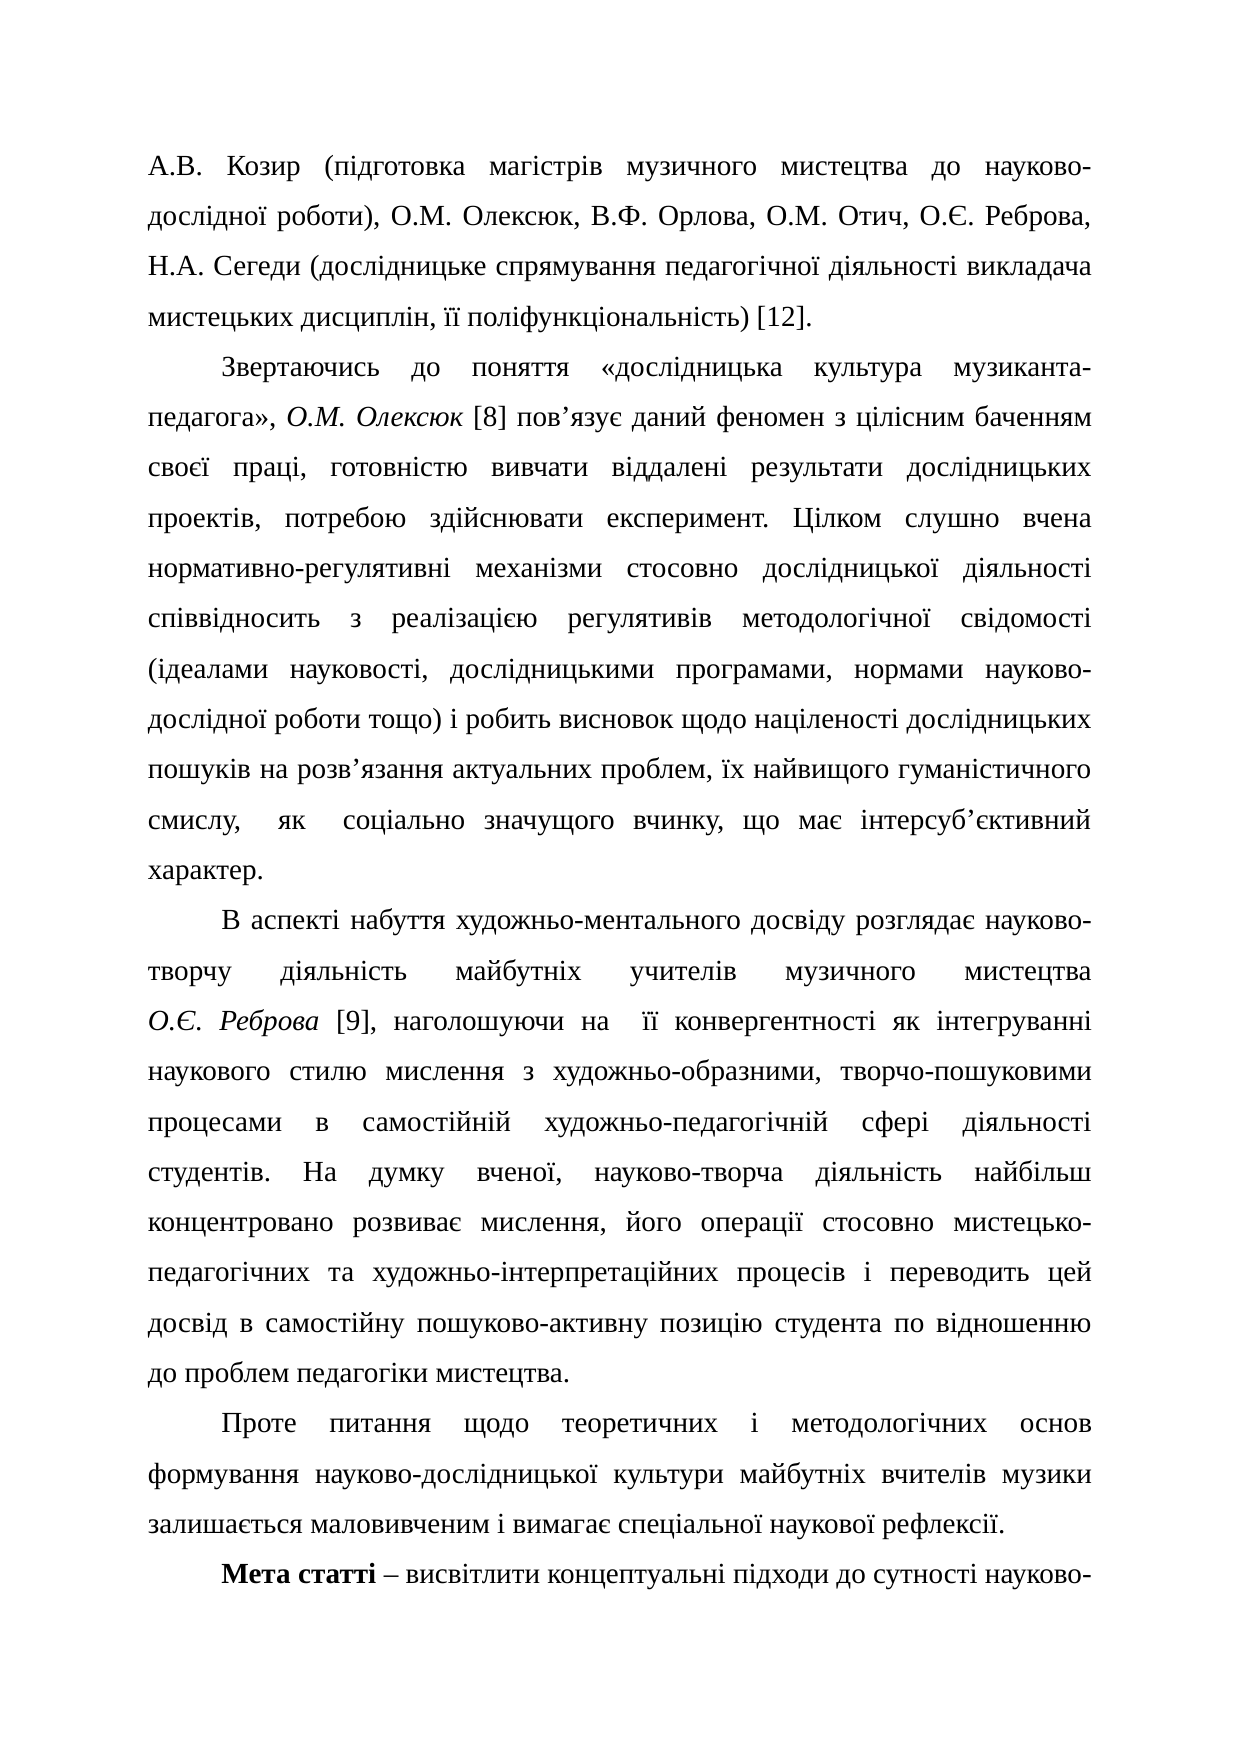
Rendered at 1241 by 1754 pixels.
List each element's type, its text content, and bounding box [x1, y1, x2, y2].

text В аспекті набуття художньо-ментального досвіду розглядає науково-творчу діяльність майбутніх учителів музичного мистецтва О.Є. Реброва [9], наголошуючи на її конвергентності як інтегруванні наукового стилю мислення з художньо-образними, творчо-пошуковими процесами в самостійній художньо-педагогічній сфері діяльності студентів. На думку вченої, науково-творча діяльність найбільш концентровано розвиває мислення, його операції стосовно мистецько-педагогічних та художньо-інтерпретаційних процесів і переводить цей досвід в самостійну пошуково-активну позицію студента по відношенню до проблем педагогіки мистецтва. [148, 902, 1092, 1389]
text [148, 1556, 1092, 1590]
text Звертаючись до поняття «дослідницька культура музиканта-педагога», О.М. Олексюк [8] пов’язує даний феномен з цілісним баченням своєї праці, готовністю вивчати віддалені результати дослідницьких проектів, потребою здійснювати експеримент. Цілком слушно вчена нормативно-регулятивні механізми стосовно дослідницької діяльності співвідносить з реалізацією регулятивів методологічної свідомості (ідеалами науковості, дослідницькими програмами, нормами науково-дослідної роботи тощо) і робить висновок щодо націленості дослідницьких пошуків на розв’язання актуальних проблем, їх найвищого гуманістичного смислу, як соціально значущого вчинку, що має інтерсуб’єктивний характер. [148, 349, 1092, 886]
text Проте питання щодо теоретичних і методологічних основ формування науково-дослідницької культури майбутніх вчителів музики залишається маловивченим і вимагає спеціальної наукової рефлексії. [148, 1406, 1092, 1540]
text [148, 148, 1092, 332]
